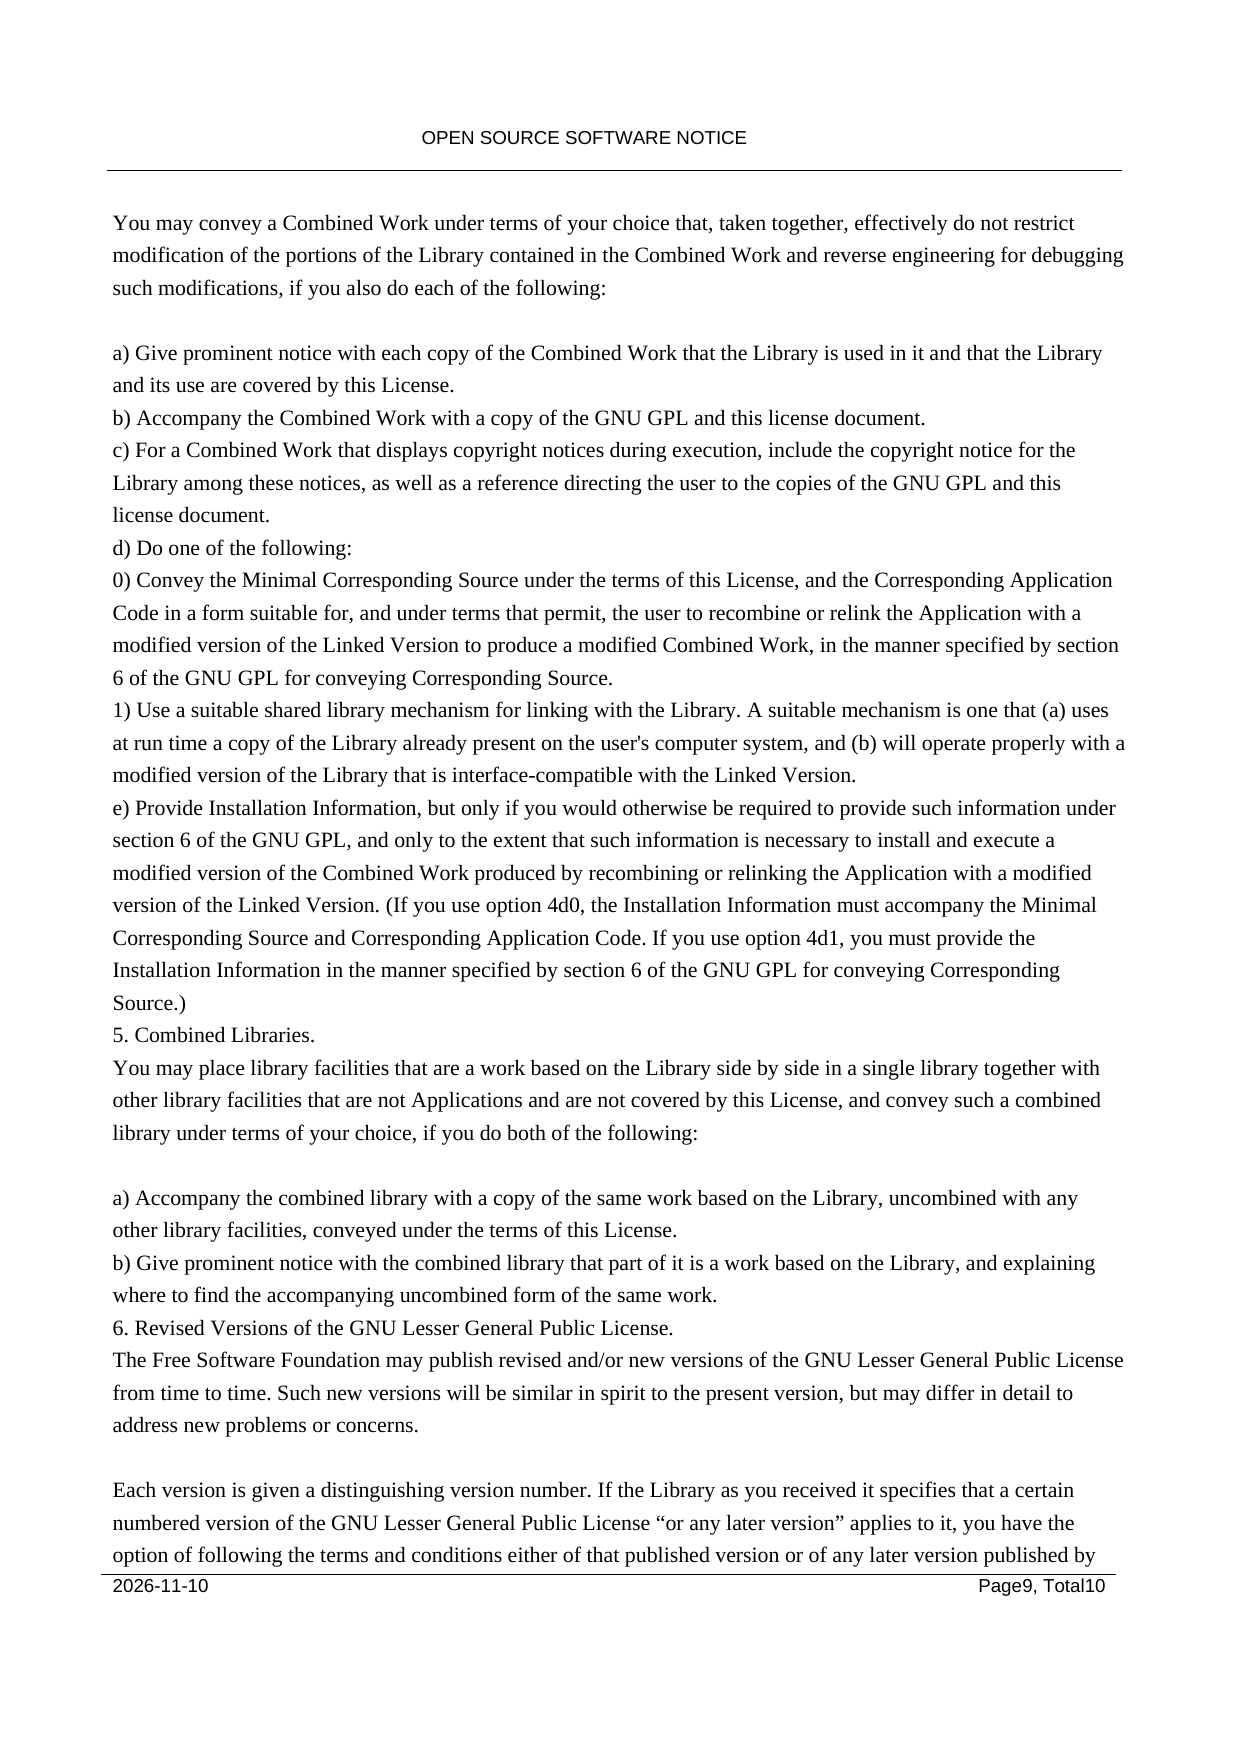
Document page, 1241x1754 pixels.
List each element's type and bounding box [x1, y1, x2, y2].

text [112, 206, 1128, 1571]
